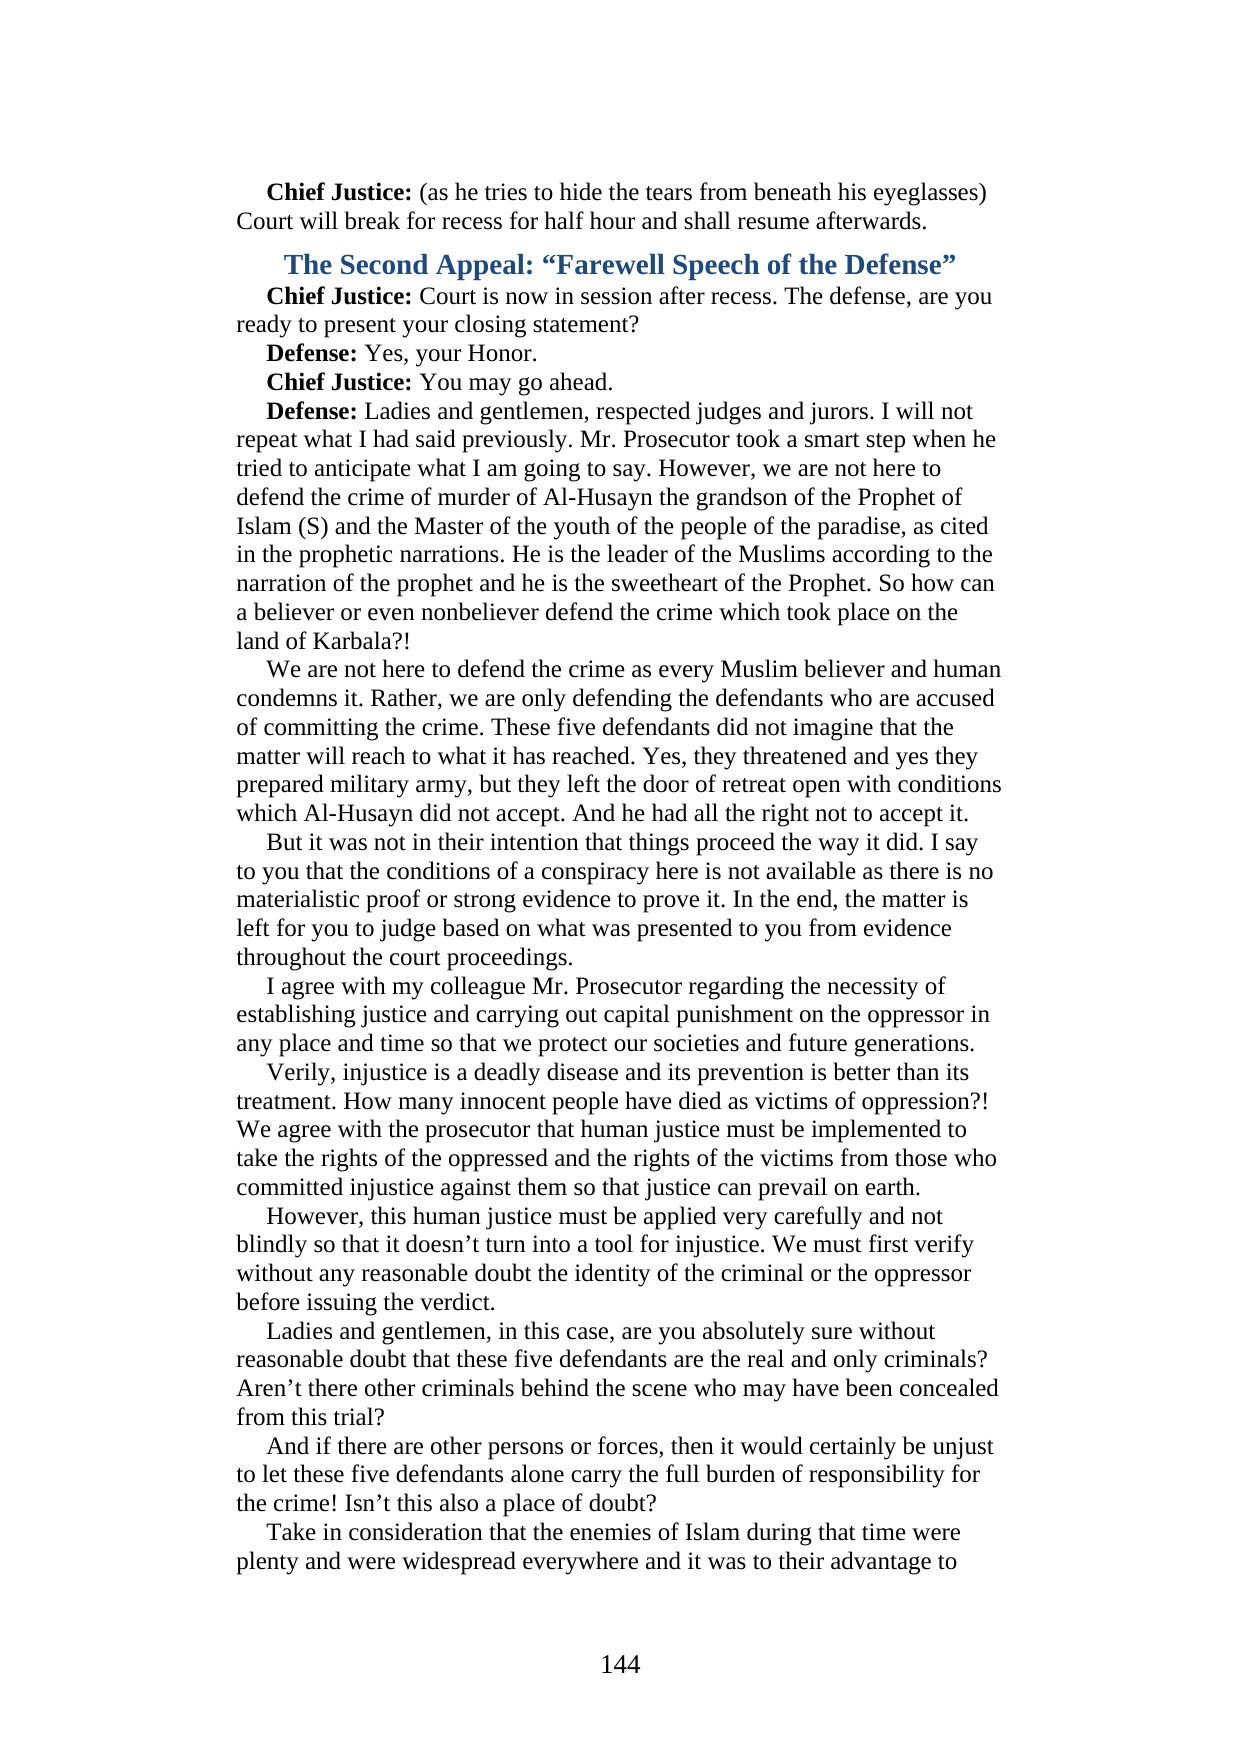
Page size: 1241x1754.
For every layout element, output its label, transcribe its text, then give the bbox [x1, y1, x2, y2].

text Chief Justice: Court is now in session after recess. The defense, are you ready to present your closing statement? [236, 281, 1004, 338]
text Defense: Ladies and gentlemen, respected judges and jurors. I will not repeat what I had said previously. Mr. Prosecutor took a smart step when he tried to anticipate what I am going to say. However, we are not here to defend the crime of murder of Al-Husayn the grandson of the Prophet of Islam (S) and the Master of the youth of the people of the paradise, as cited in the prophetic narrations. He is the leader of the Muslims according to the narration of the prophet and he is the sweetheart of the Prophet. So how can a believer or even nonbeliever defend the crime which took place on the land of Karbala?! [236, 396, 1004, 654]
text Chief Justice: (as he tries to hide the tears from beneath his eyeglasses) Court will break for recess for half hour and shall resume afterwards. [236, 177, 1004, 235]
subtitle The Second Appeal: “Farewell Speech of the Defense” [236, 247, 1004, 281]
text And if there are other persons or forces, then it would certainly be unjust to let these five defendants alone carry the full burden of responsibility for the crime! Isn’t this also a place of doubt? [236, 1431, 1004, 1517]
text However, this human justice must be applied very carefully and not blindly so that it doesn’t turn into a tool for injustice. We must first verify without any reasonable doubt the identity of the criminal or the oppressor before issuing the verdict. [236, 1201, 1004, 1316]
text But it was not in their intention that things proceed the way it did. I say to you that the conditions of a conspiracy here is not available as there is no materialistic proof or strong evidence to prove it. In the end, the matter is left for you to judge based on what was presented to you from evidence throughout the court proceedings. [236, 827, 1004, 971]
text Verily, injustice is a deadly disease and its prevention is better than its treatment. How many innocent people have died as victims of oppression?! We agree with the prosecutor that human justice must be implemented to take the rights of the oppressed and the rights of the victims from those who committed injustice against them so that justice can prevail on earth. [236, 1057, 1004, 1201]
text Chief Justice: You may go ahead. [236, 367, 1004, 396]
text I agree with my colleague Mr. Prosecutor regarding the necessity of establishing justice and carrying out capital punishment on the oppressor in any place and time so that we protect our societies and future generations. [236, 971, 1004, 1057]
text Take in consideration that the enemies of Islam during that time were plenty and were widespread everywhere and it was to their advantage to [236, 1517, 1004, 1574]
text Defense: Yes, your Honor. [236, 338, 1004, 367]
text Ladies and gentlemen, in this case, are you absolutely sure without reasonable doubt that these five defendants are the real and only criminals? Aren’t there other criminals behind the scene who may have been concealed from this trial? [236, 1316, 1004, 1431]
text We are not here to defend the crime as every Muslim believer and human condemns it. Rather, we are only defending the defendants who are accused of committing the crime. These five defendants did not imagine that the matter will reach to what it has reached. Yes, they threatened and yes they prepared military army, but they left the door of retreat open with conditions which Al-Husayn did not accept. And he had all the right not to accept it. [236, 654, 1004, 827]
